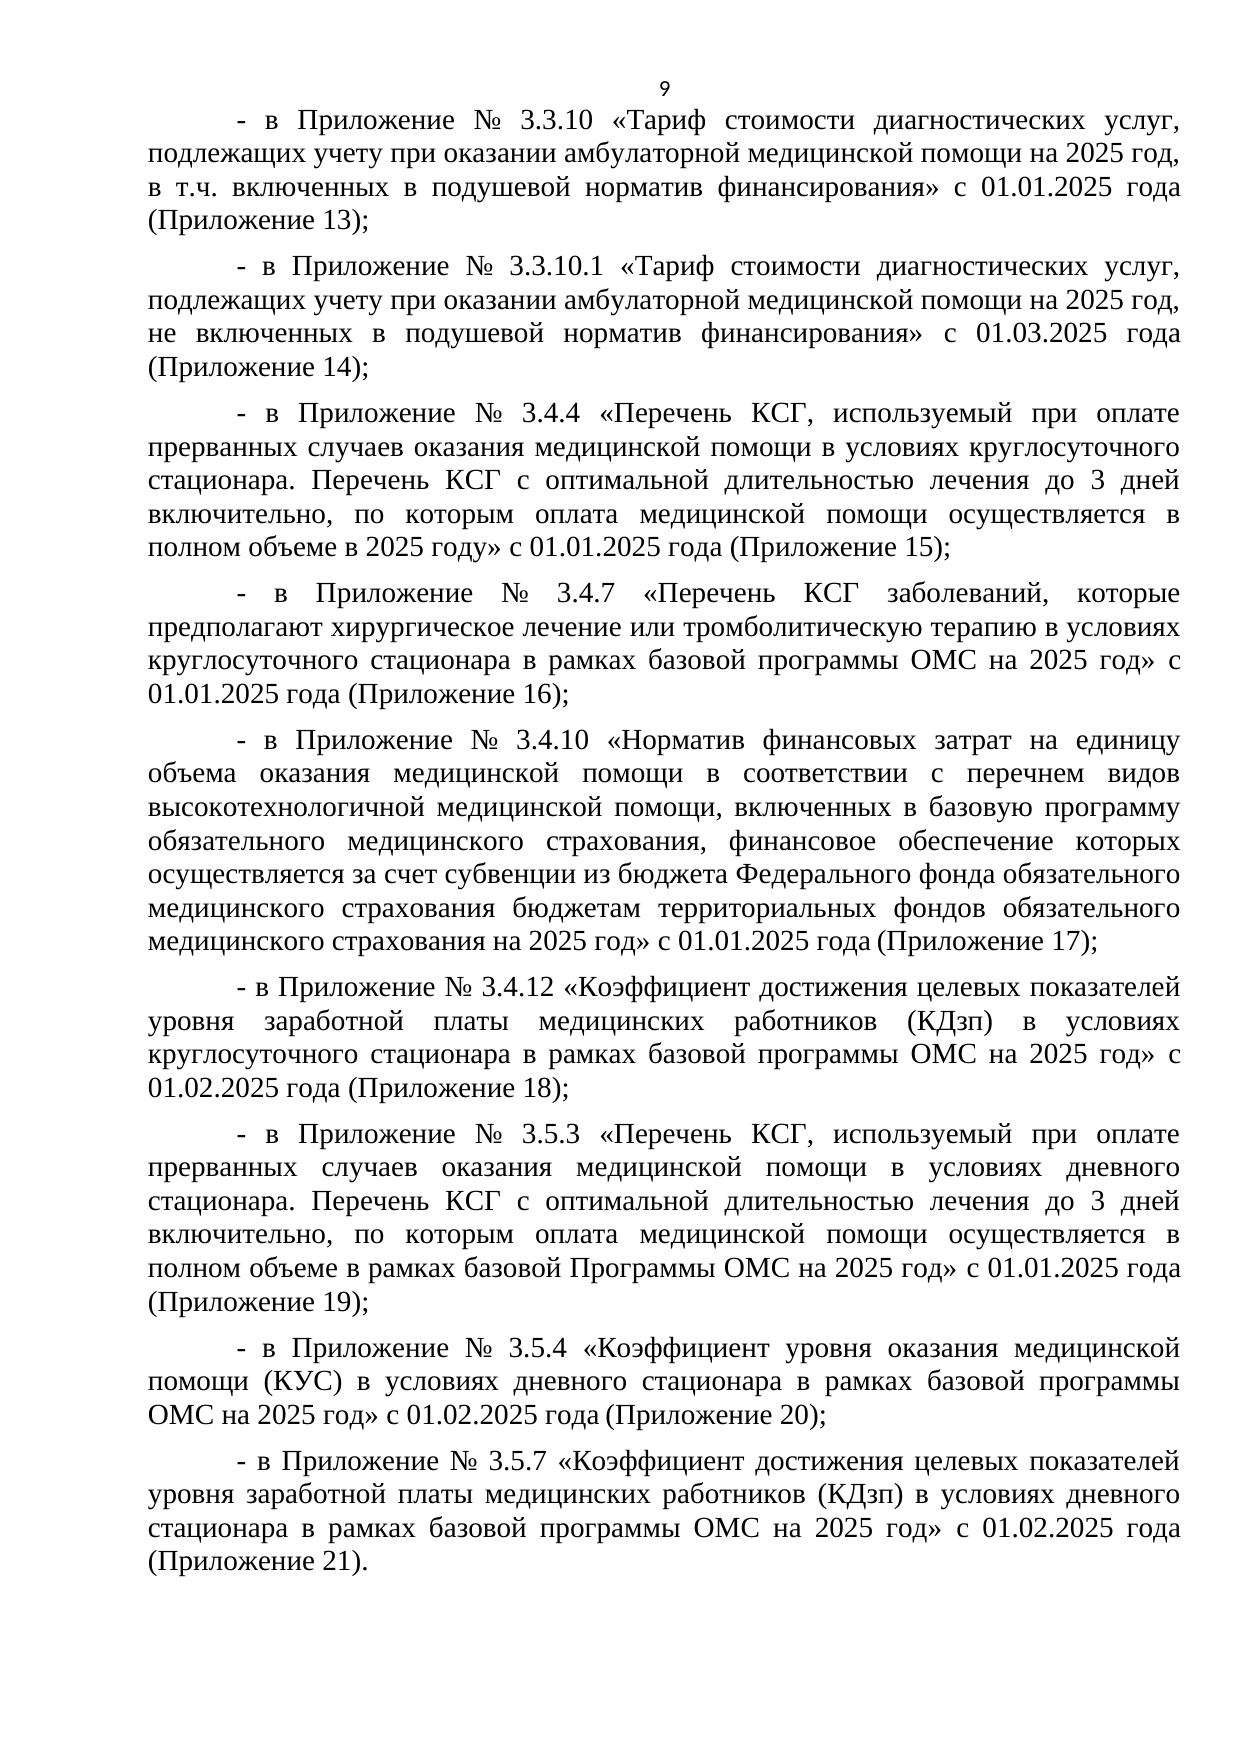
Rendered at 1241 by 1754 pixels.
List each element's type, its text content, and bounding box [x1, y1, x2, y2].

text - в Приложение № 3.5.3 «Перечень КСГ, используемый при оплате прерванных случаев оказания медицинской помощи в условиях дневного стационара. Перечень КСГ с оптимальной длительностью лечения до 3 дней включительно, по которым оплата медицинской помощи осуществляется в полном объеме в рамках базовой Программы ОМС на 2025 год» с 01.01.2025 года (Приложение 19); [148, 1116, 1181, 1317]
text - в Приложение № 3.5.7 «Коэффициент достижения целевых показателей уровня заработной платы медицинских работников (КДзп) в условиях дневного стационара в рамках базовой программы ОМС на 2025 год» с 01.02.2025 года (Приложение 21). [148, 1443, 1181, 1577]
text - в Приложение № 3.5.4 «Коэффициент уровня оказания медицинской помощи (КУС) в условиях дневного стационара в рамках базовой программы ОМС на 2025 год» с 01.02.2025 года (Приложение 20); [148, 1330, 1181, 1430]
text - в Приложение № 3.4.7 «Перечень КСГ заболеваний, которые предполагают хирургическое лечение или тромболитическую терапию в условиях круглосуточного стационара в рамках базовой программы ОМС на 2025 год» с 01.01.2025 года (Приложение 16); [148, 575, 1181, 709]
text - в Приложение № 3.3.10 «Тариф стоимости диагностических услуг, подлежащих учету при оказании амбулаторной медицинской помощи на 2025 год, в т.ч. включенных в подушевой норматив финансирования» с 01.01.2025 года (Приложение 13); [148, 102, 1181, 236]
text - в Приложение № 3.3.10.1 «Тариф стоимости диагностических услуг, подлежащих учету при оказании амбулаторной медицинской помощи на 2025 год, не включенных в подушевой норматив финансирования» с 01.03.2025 года (Приложение 14); [148, 248, 1181, 383]
text - в Приложение № 3.4.10 «Норматив финансовых затрат на единицу объема оказания медицинской помощи в соответствии с перечнем видов высокотехнологичной медицинской помощи, включенных в базовую программу обязательного медицинского страхования, финансовое обеспечение которых осуществляется за счет субвенции из бюджета Федерального фонда обязательного медицинского страхования бюджетам территориальных фондов обязательного медицинского страхования на 2025 год» с 01.01.2025 года (Приложение 17); [148, 722, 1181, 957]
text - в Приложение № 3.4.4 «Перечень КСГ, используемый при оплате прерванных случаев оказания медицинской помощи в условиях круглосуточного стационара. Перечень КСГ с оптимальной длительностью лечения до 3 дней включительно, по которым оплата медицинской помощи осуществляется в полном объеме в 2025 году» с 01.01.2025 года (Приложение 15); [148, 395, 1181, 563]
text - в Приложение № 3.4.12 «Коэффициент достижения целевых показателей уровня заработной платы медицинских работников (КДзп) в условиях круглосуточного стационара в рамках базовой программы ОМС на 2025 год» с 01.02.2025 года (Приложение 18); [148, 969, 1181, 1103]
